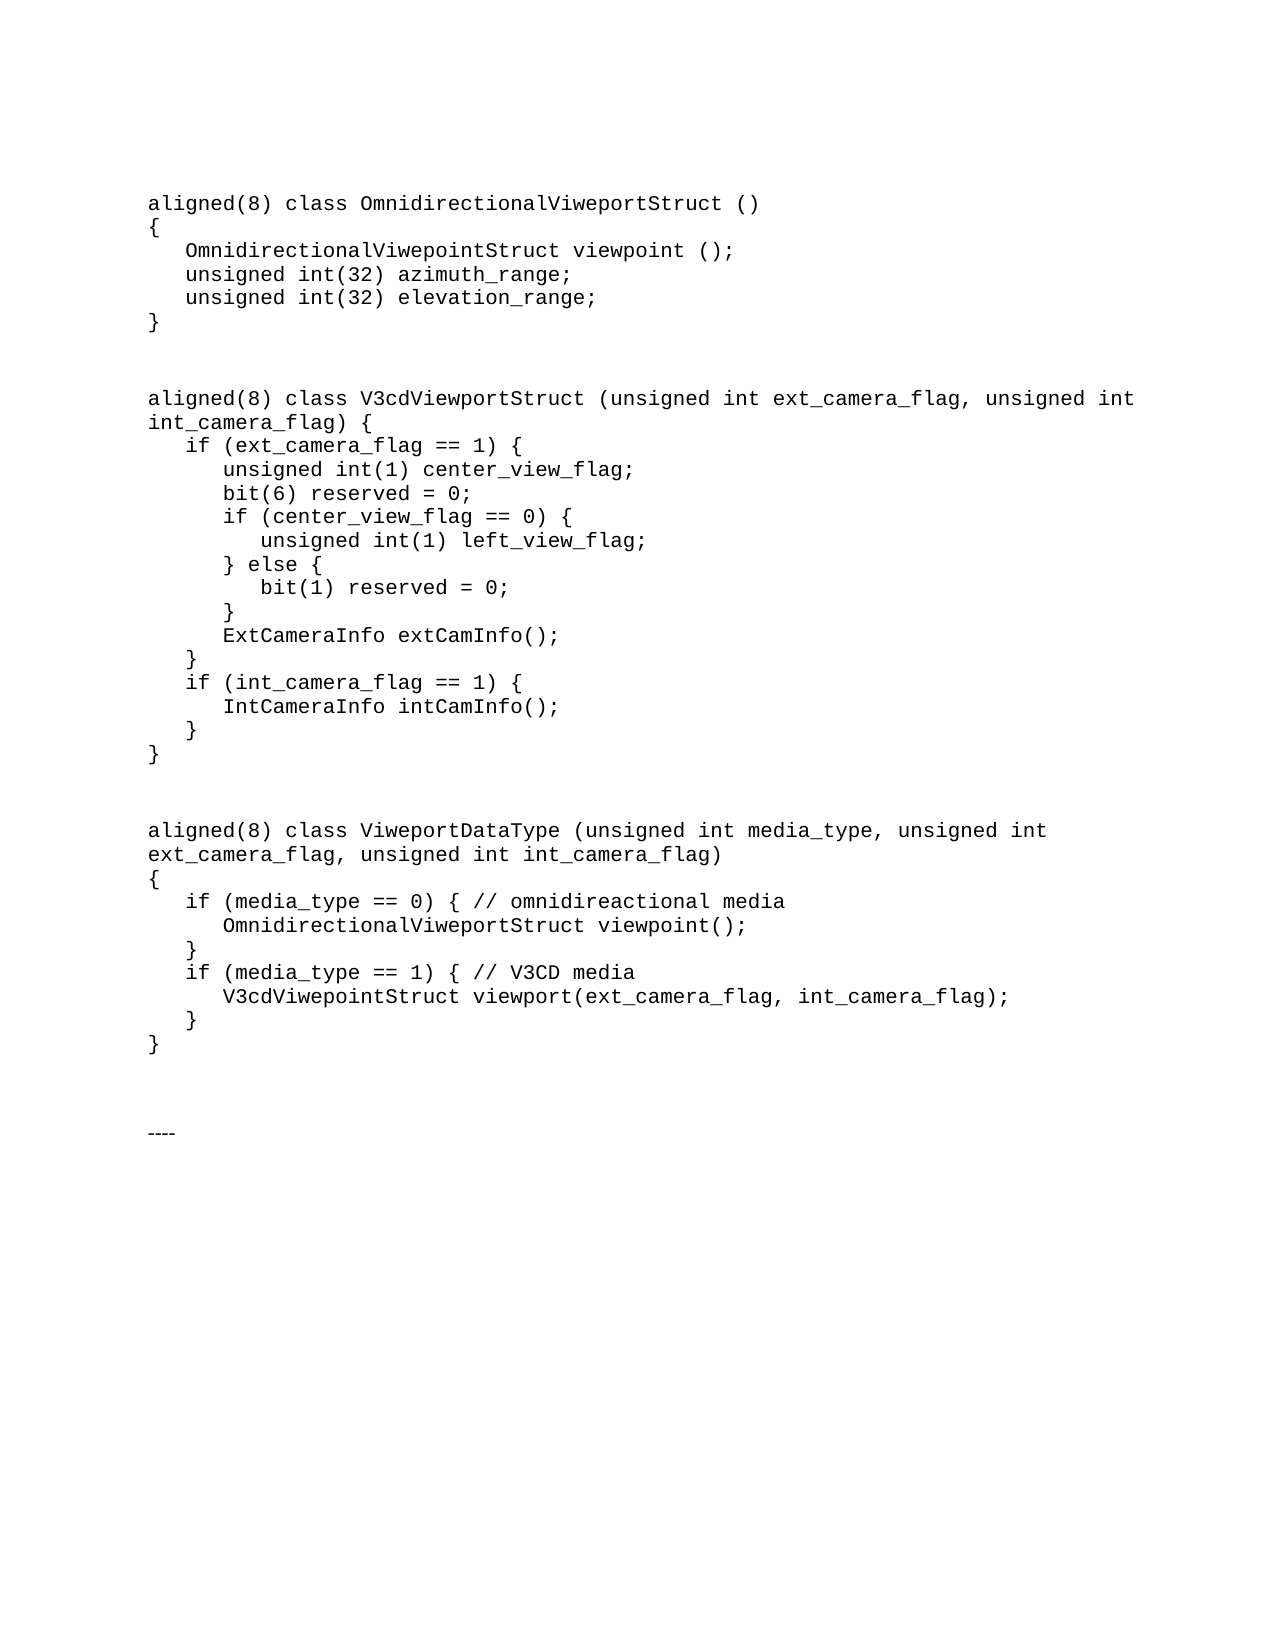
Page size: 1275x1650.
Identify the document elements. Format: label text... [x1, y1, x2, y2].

text aligned(8) class ViweportDataType (unsigned int media_type, unsigned int ext_camera_flag, unsigned int int_camera_flag) { if (media_type == 0) { // omnidireactional media OmnidirectionalViweportStruct viewpoint(); } if (media_type == 1) { // V3CD media V3cdViwepointStruct viewport(ext_camera_flag, int_camera_flag); } } [148, 820, 1157, 1057]
text aligned(8) class OmnidirectionalViweportStruct () { OmnidirectionalViwepointStruct viewpoint (); unsigned int(32) azimuth_range; unsigned int(32) elevation_range; } [148, 193, 1157, 334]
text aligned(8) class V3cdViewportStruct (unsigned int ext_camera_flag, unsigned int int_camera_flag) { if (ext_camera_flag == 1) { unsigned int(1) center_view_flag; bit(6) reserved = 0; if (center_view_flag == 0) { unsigned int(1) left_view_flag; } else { bit(1) reserved = 0; } ExtCameraInfo extCamInfo(); } if (int_camera_flag == 1) { IntCameraInfo intCamInfo(); } } [148, 388, 1157, 767]
text ---- [148, 1120, 1157, 1144]
